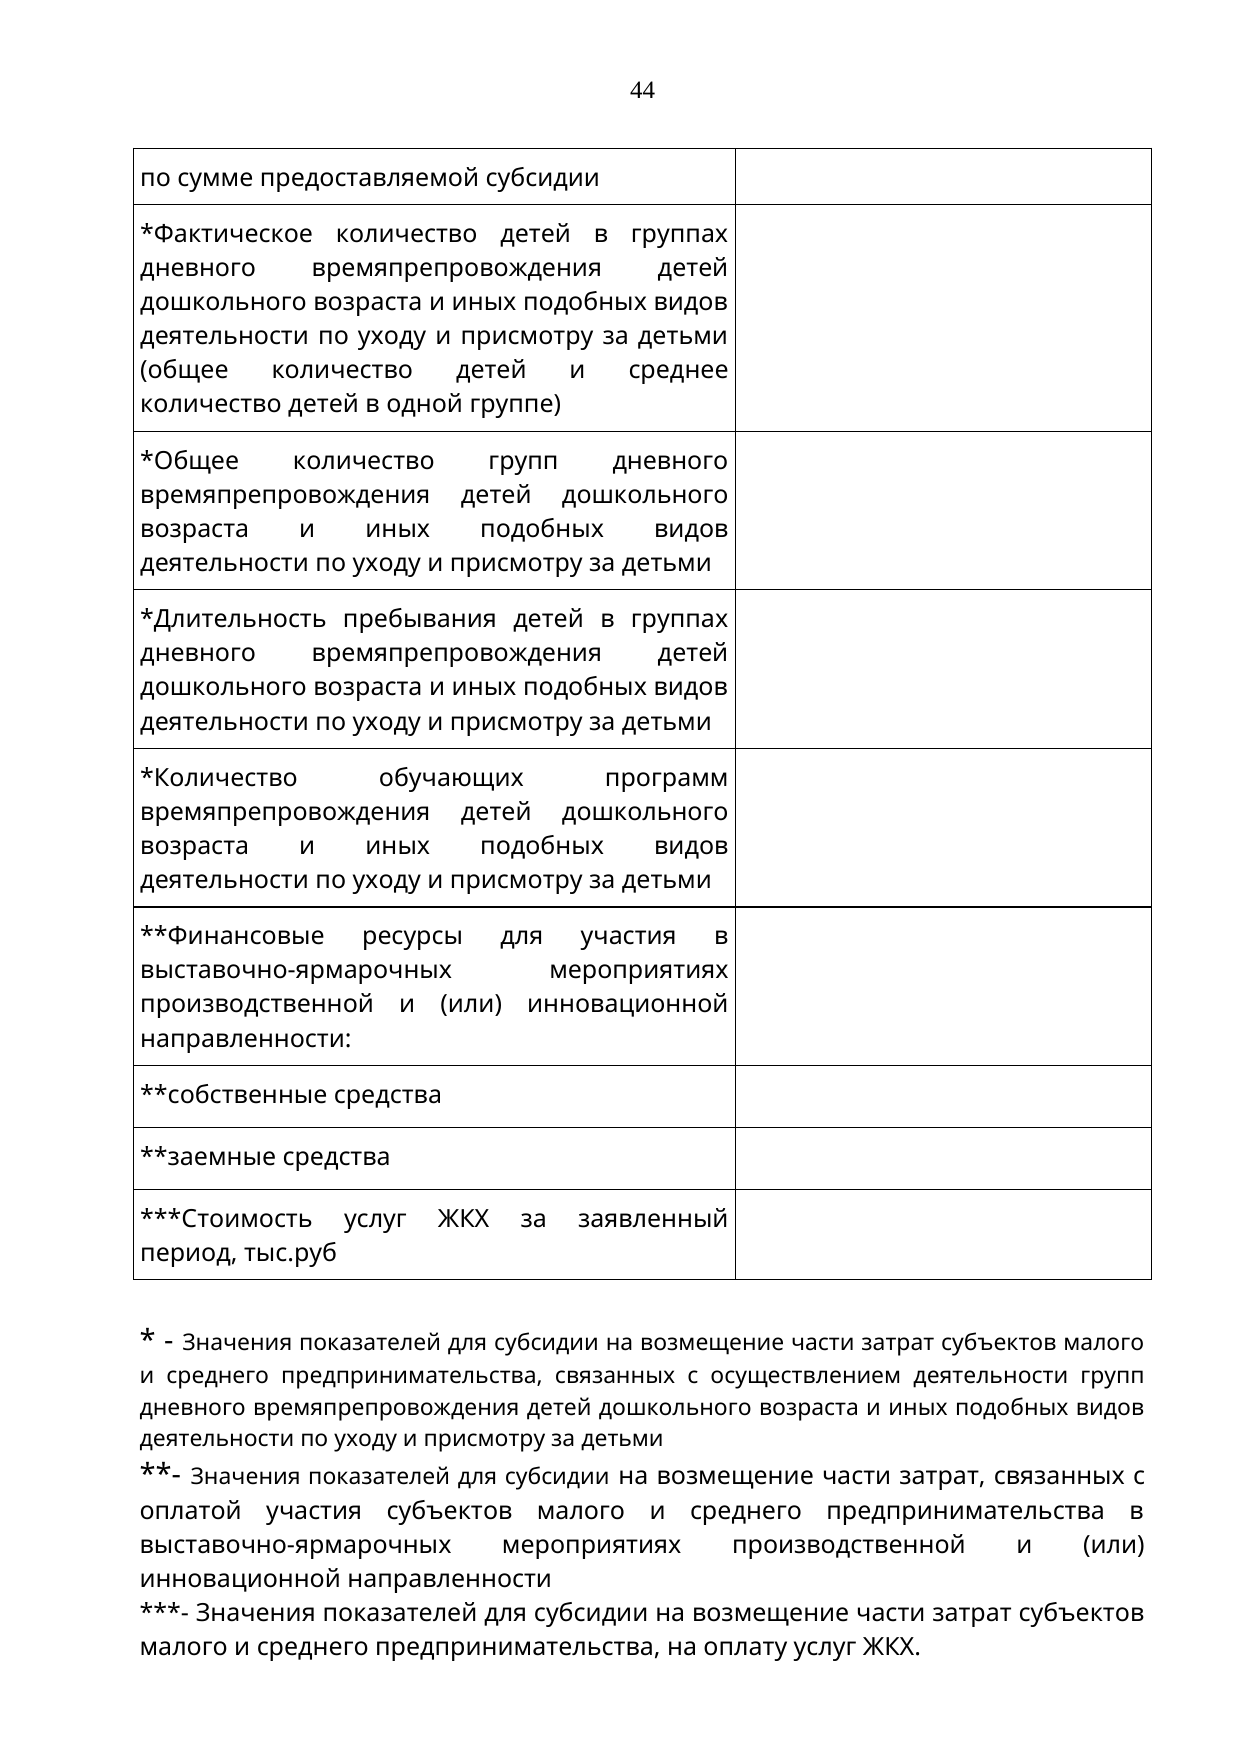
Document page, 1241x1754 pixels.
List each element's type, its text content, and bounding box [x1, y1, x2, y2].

table_cell *Количество обучающих программ времяпрепровождения детей дошкольного возраста и иных подобных видов деятельности по уходу и присмотру за детьми [134, 749, 735, 906]
table_cell [736, 149, 1151, 204]
table_cell ***Стоимость услуг ЖКХ за заявленный период, тыс.руб [134, 1190, 735, 1279]
table_cell **собственные средства [134, 1066, 735, 1127]
table_cell *Фактическое количество детей в группах дневного времяпрепровождения детей дошкольного возраста и иных подобных видов деятельности по уходу и присмотру за детьми (общее количество детей и среднее количество детей в одной группе) [134, 205, 735, 431]
table_cell [736, 1066, 1151, 1127]
table_cell *Длительность пребывания детей в группах дневного времяпрепровождения детей дошкольного возраста и иных подобных видов деятельности по уходу и присмотру за детьми [134, 590, 735, 748]
table_cell [736, 908, 1151, 1065]
table_cell [736, 1128, 1151, 1189]
table_cell [736, 432, 1151, 589]
table_cell [736, 590, 1151, 748]
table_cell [134, 149, 735, 204]
table_cell [736, 1190, 1151, 1279]
table_cell [736, 749, 1151, 906]
table_cell **заемные средства [134, 1128, 735, 1189]
table_cell [736, 205, 1151, 431]
table_cell *Общее количество групп дневного времяпрепровождения детей дошкольного возраста и иных подобных видов деятельности по уходу и присмотру за детьми [134, 432, 735, 589]
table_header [133, 1309, 1152, 1674]
table_cell **Финансовые ресурсы для участия в выставочно-ярмарочных мероприятиях производственной и (или) инновационной направленности: [134, 908, 735, 1065]
